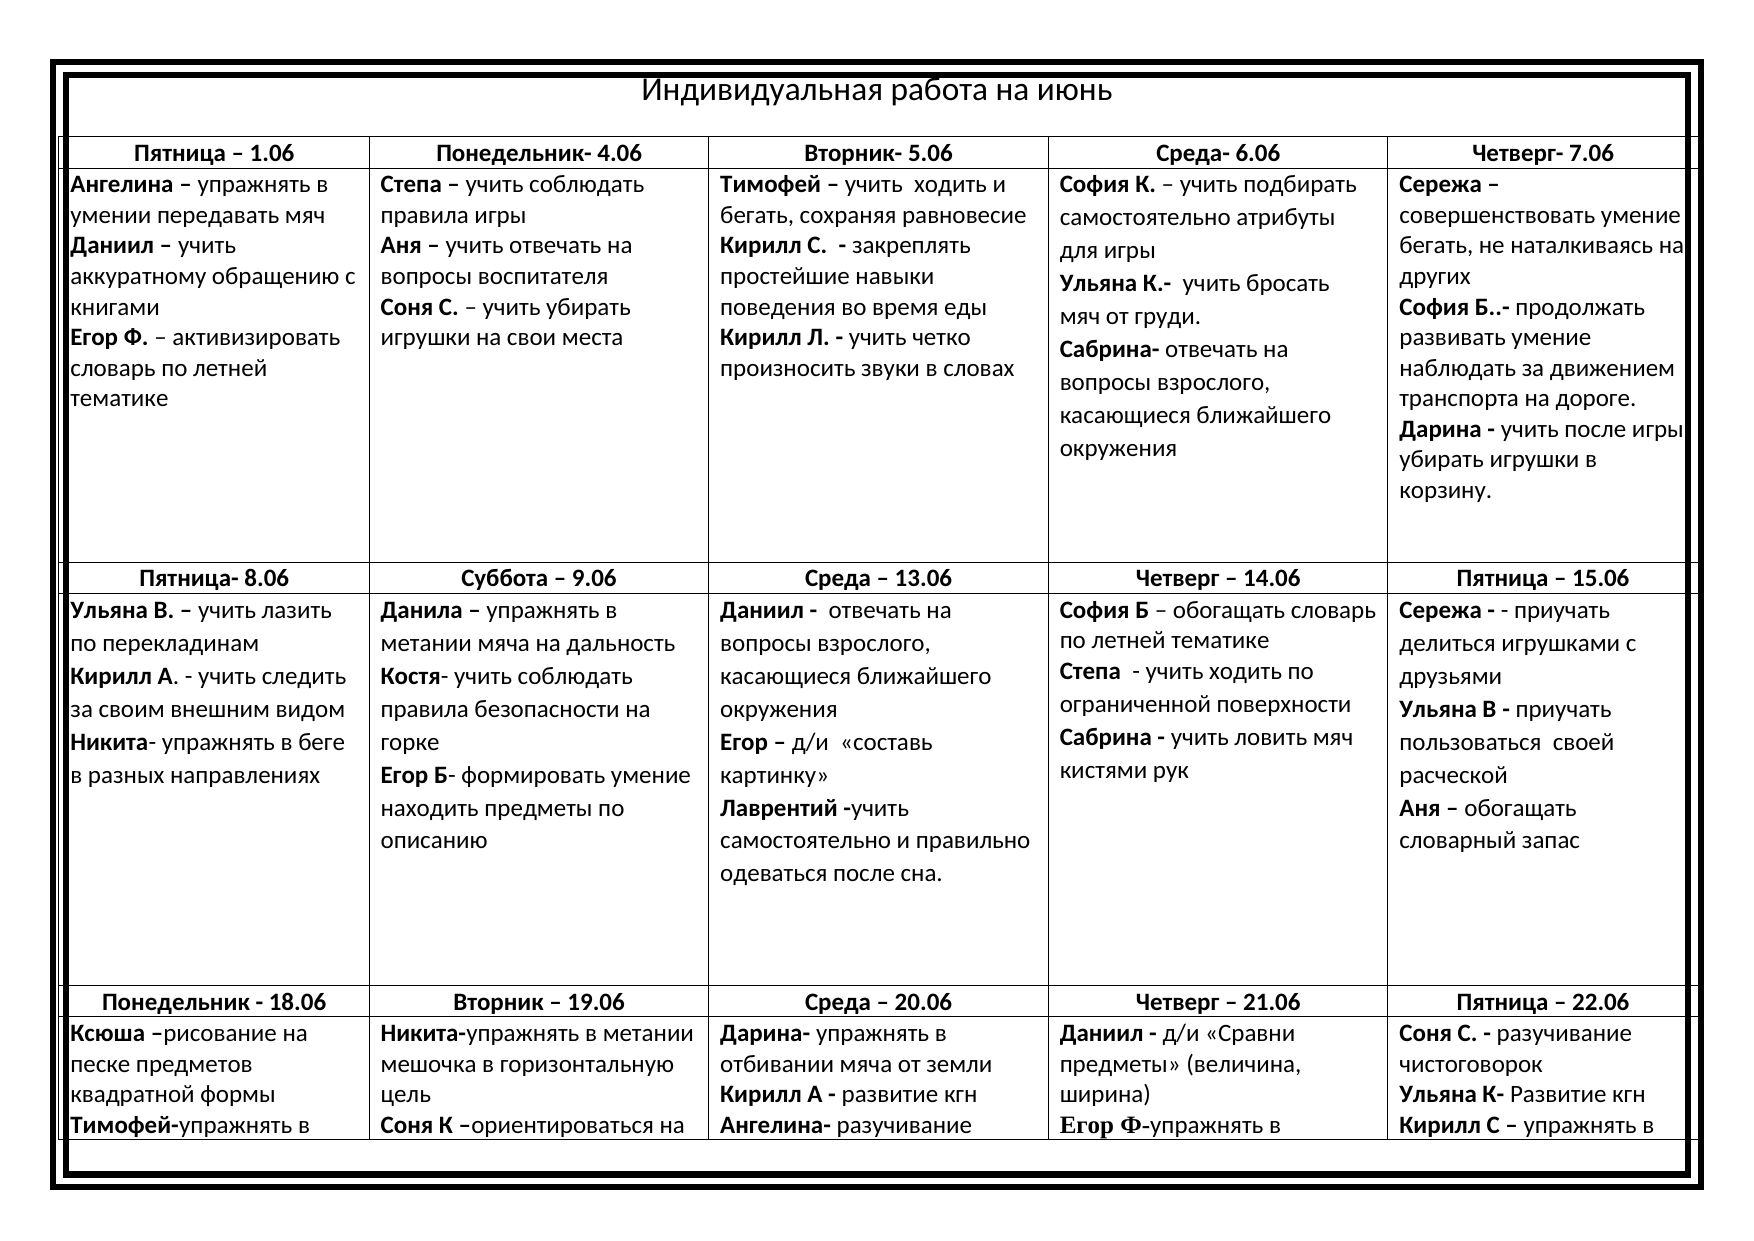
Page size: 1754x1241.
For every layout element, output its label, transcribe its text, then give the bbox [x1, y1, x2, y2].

table_cell Даниил - отвечать на вопросы взрослого, касающиеся ближайшего окружения Егор – д/и «составь картинку» Лаврентий -учить самостоятельно и правильно одеваться после сна. [709, 594, 1048, 985]
table_cell Сережа – совершенствовать умение бегать, не наталкиваясь на других София Б..- продолжать развивать умение наблюдать за движением транспорта на дороге. Дарина - учить после игры убирать игрушки в корзину. [1388, 169, 1685, 562]
table_cell Понедельник - 18.06 [69, 986, 369, 1016]
table_cell Ульяна В. – учить лазить по перекладинам Кирилл А. - учить следить за своим внешним видом Никита- упражнять в беге в разных направлениях [69, 594, 369, 985]
table_cell Среда – 13.06 [709, 563, 1048, 593]
table_cell Пятница – 22.06 [1388, 986, 1685, 1016]
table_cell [69, 1017, 369, 1139]
text Индивидуальная работа на июнь [118, 78, 1636, 109]
table_cell Суббота – 9.06 [370, 563, 708, 593]
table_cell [370, 1017, 708, 1139]
table_header Понедельник- 4.06 [370, 137, 708, 167]
table_cell Сережа - - приучать делиться игрушками с друзьями Ульяна В - приучать пользоваться своей расческой Аня – обогащать словарный запас [1388, 594, 1685, 985]
table_cell София Б – обогащать словарь по летней тематике Степа - учить ходить по ограниченной поверхности Сабрина - учить ловить мяч кистями рук [1049, 594, 1387, 985]
table_cell Ангелина – упражнять в умении передавать мяч Даниил – учить аккуратному обращению с книгами Егор Ф. – активизировать словарь по летней тематике [69, 169, 369, 562]
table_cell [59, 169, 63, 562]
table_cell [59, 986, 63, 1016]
table_cell Вторник – 19.06 [370, 986, 708, 1016]
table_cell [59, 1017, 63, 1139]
table_cell Степа – учить соблюдать правила игры Аня – учить отвечать на вопросы воспитателя Соня С. – учить убирать игрушки на свои места [370, 169, 708, 562]
table_cell Тимофей – учить ходить и бегать, сохраняя равновесие Кирилл С. - закреплять простейшие навыки поведения во время еды Кирилл Л. - учить четко произносить звуки в словах [709, 169, 1048, 562]
table_cell Среда – 20.06 [709, 986, 1048, 1016]
table_cell Четверг – 21.06 [1049, 986, 1387, 1016]
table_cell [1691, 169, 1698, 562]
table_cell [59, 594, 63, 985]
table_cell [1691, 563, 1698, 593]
table_cell София К. – учить подбирать самостоятельно атрибуты для игры Ульяна К.- учить бросать мяч от груди. Сабрина- отвечать на вопросы взрослого, касающиеся ближайшего окружения [1049, 169, 1387, 562]
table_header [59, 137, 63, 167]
table_header Вторник- 5.06 [709, 137, 1048, 167]
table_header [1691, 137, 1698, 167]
table_cell Четверг – 14.06 [1049, 563, 1387, 593]
table_header Среда- 6.06 [1049, 137, 1387, 167]
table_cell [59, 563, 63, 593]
table_header Четверг- 7.06 [1388, 137, 1685, 167]
table_cell Пятница- 8.06 [69, 563, 369, 593]
table_cell Соня С. - разучивание чистоговорок Ульяна К- Развитие кгн Кирилл С – упражнять в умении аккуратно закрашивать предметы карандашом [1543, 1017, 1685, 1139]
table_cell Пятница – 15.06 [1388, 563, 1685, 593]
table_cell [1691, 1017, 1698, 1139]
table_cell Дарина- упражнять в отбивании мяча от земли Кирилл А - развитие кгн Ангелина- разучивание чистоговорок [709, 1017, 841, 1139]
table_cell Дарина- упражнять в отбивании мяча от земли Кирилл А - развитие кгн Ангелина- разучивание чистоговорок [947, 1017, 1048, 1139]
table_cell Данила – упражнять в метании мяча на дальность Костя- учить соблюдать правила безопасности на горке Егор Б- формировать умение находить предметы по описанию [370, 594, 708, 985]
table_cell Соня С. - разучивание чистоговорок Ульяна К- Развитие кгн Кирилл С – упражнять в умении аккуратно закрашивать предметы карандашом [1388, 1017, 1523, 1139]
table_header Пятница – 1.06 [69, 137, 369, 167]
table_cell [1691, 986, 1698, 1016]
